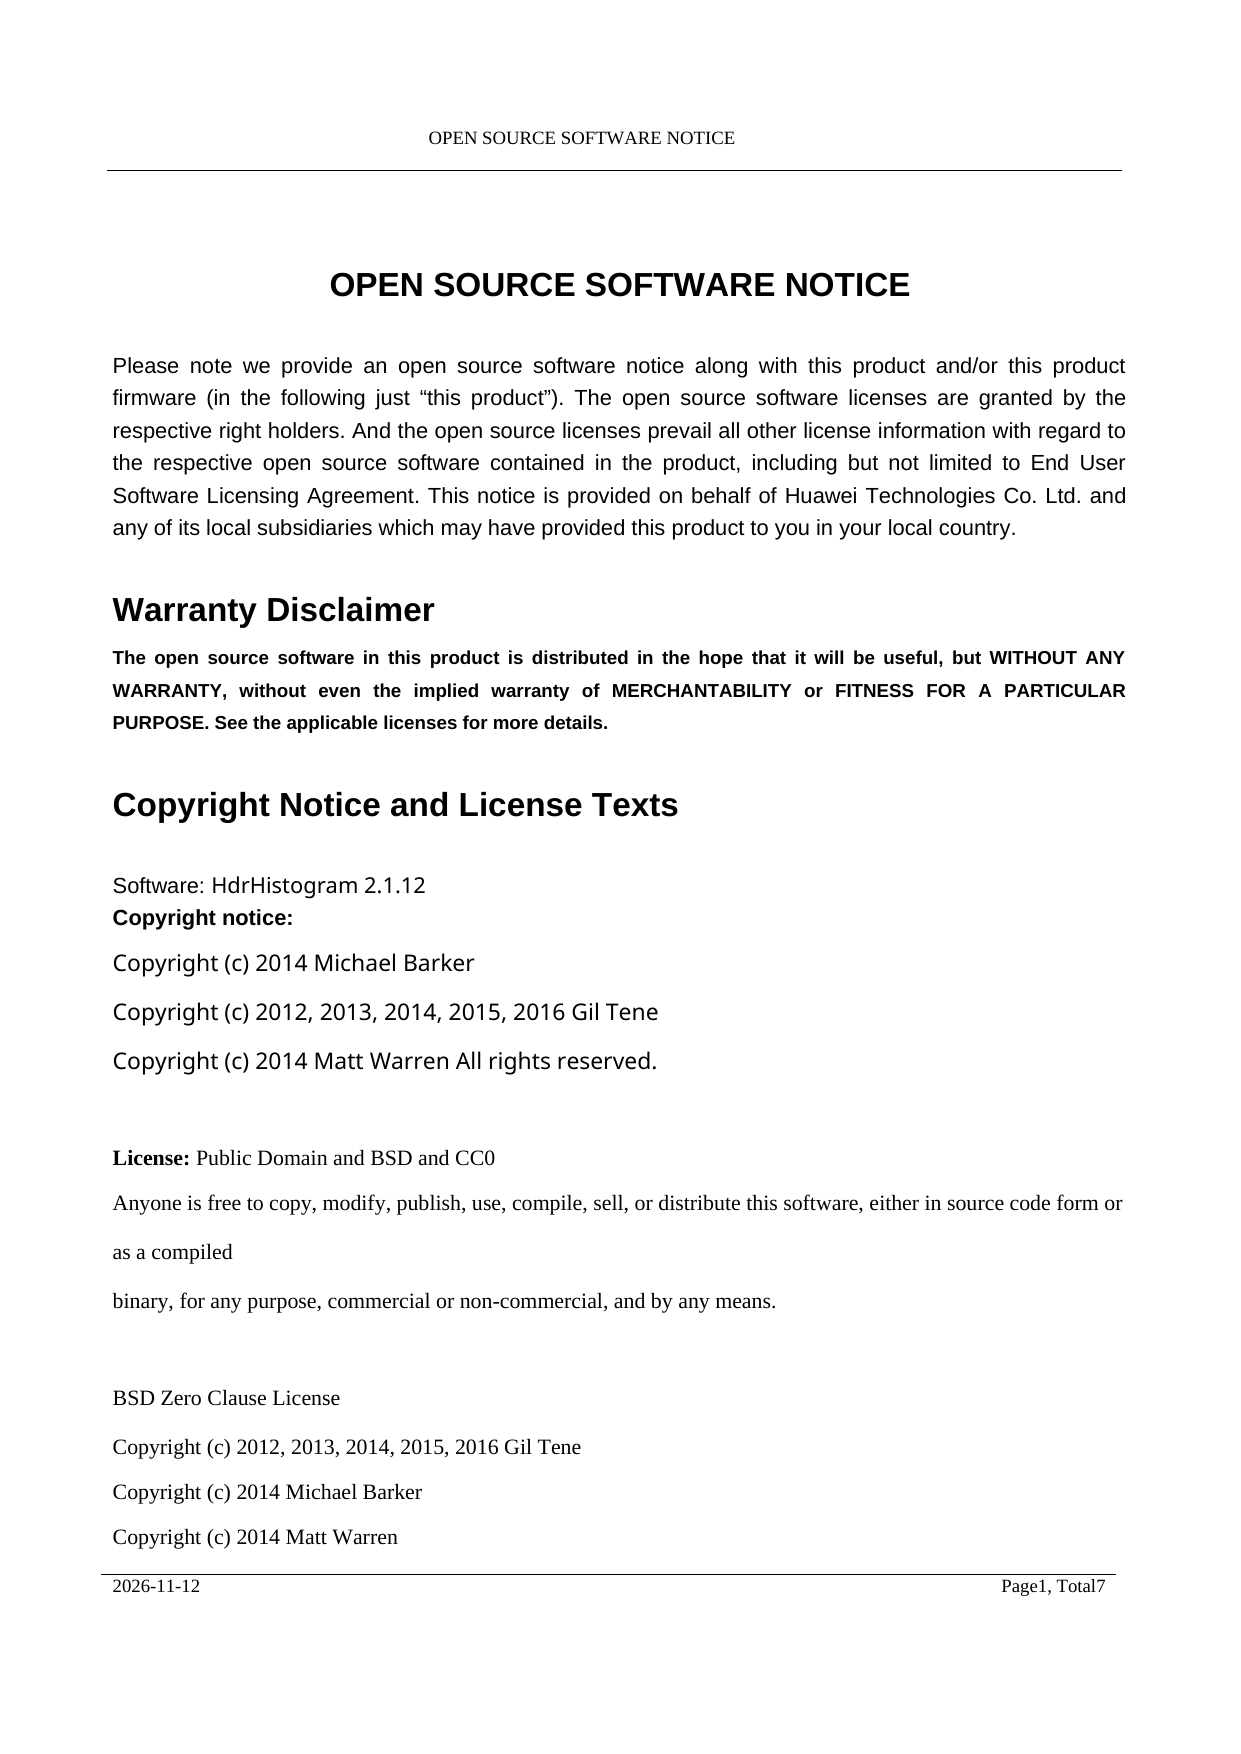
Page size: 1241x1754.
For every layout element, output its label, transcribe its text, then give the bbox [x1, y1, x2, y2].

text Anyone is free to copy, modify, publish, use, compile, sell, or distribute this software, either in source code form or as a compiled binary, for any purpose, commercial or non-commercial, and by any means. BSD Zero Clause License Copyright (c) 2012, 2013, 2014, 2015, 2016 Gil Tene [112, 1187, 1128, 1463]
text The open source software in this product is distributed in the hope that it will be useful, but WITHOUT ANY WARRANTY, without even the implied warranty of MERCHANTABILITY or FITNESS FOR A PARTICULAR PURPOSE. See the applicable licenses for more details. [112, 641, 1128, 739]
text Software: HdrHistogram 2.1.12 [112, 869, 1128, 901]
text Copyright (c) 2014 Michael Barker Copyright (c) 2012, 2013, 2014, 2015, 2016 Gil Tene Copyright (c) 2014 Matt Warren All rights reserved. [112, 947, 1128, 1125]
text Copyright (c) 2014 Michael Barker [112, 1476, 1128, 1508]
text Copyright (c) 2014 Matt Warren [112, 1521, 1128, 1553]
text OPEN SOURCE SOFTWARE NOTICE [112, 251, 1128, 316]
text Copyright notice: [112, 901, 1128, 934]
text Warranty Disclaimer [112, 576, 1128, 641]
text Please note we provide an open source software notice along with this product and/or this product firmware (in the following just “this product”). The open source software licenses are granted by the respective right holders. And the open source licenses prevail all other license information with regard to the respective open source software contained in the product, including but not limited to End User Software Licensing Agreement. This notice is provided on behalf of Huawei Technologies Co. Ltd. and any of its local subsidiaries which may have provided this product to you in your local country. [112, 349, 1128, 544]
text Copyright Notice and License Texts [112, 771, 1128, 836]
text License: Public Domain and BSD and CC0 [112, 1142, 1128, 1174]
